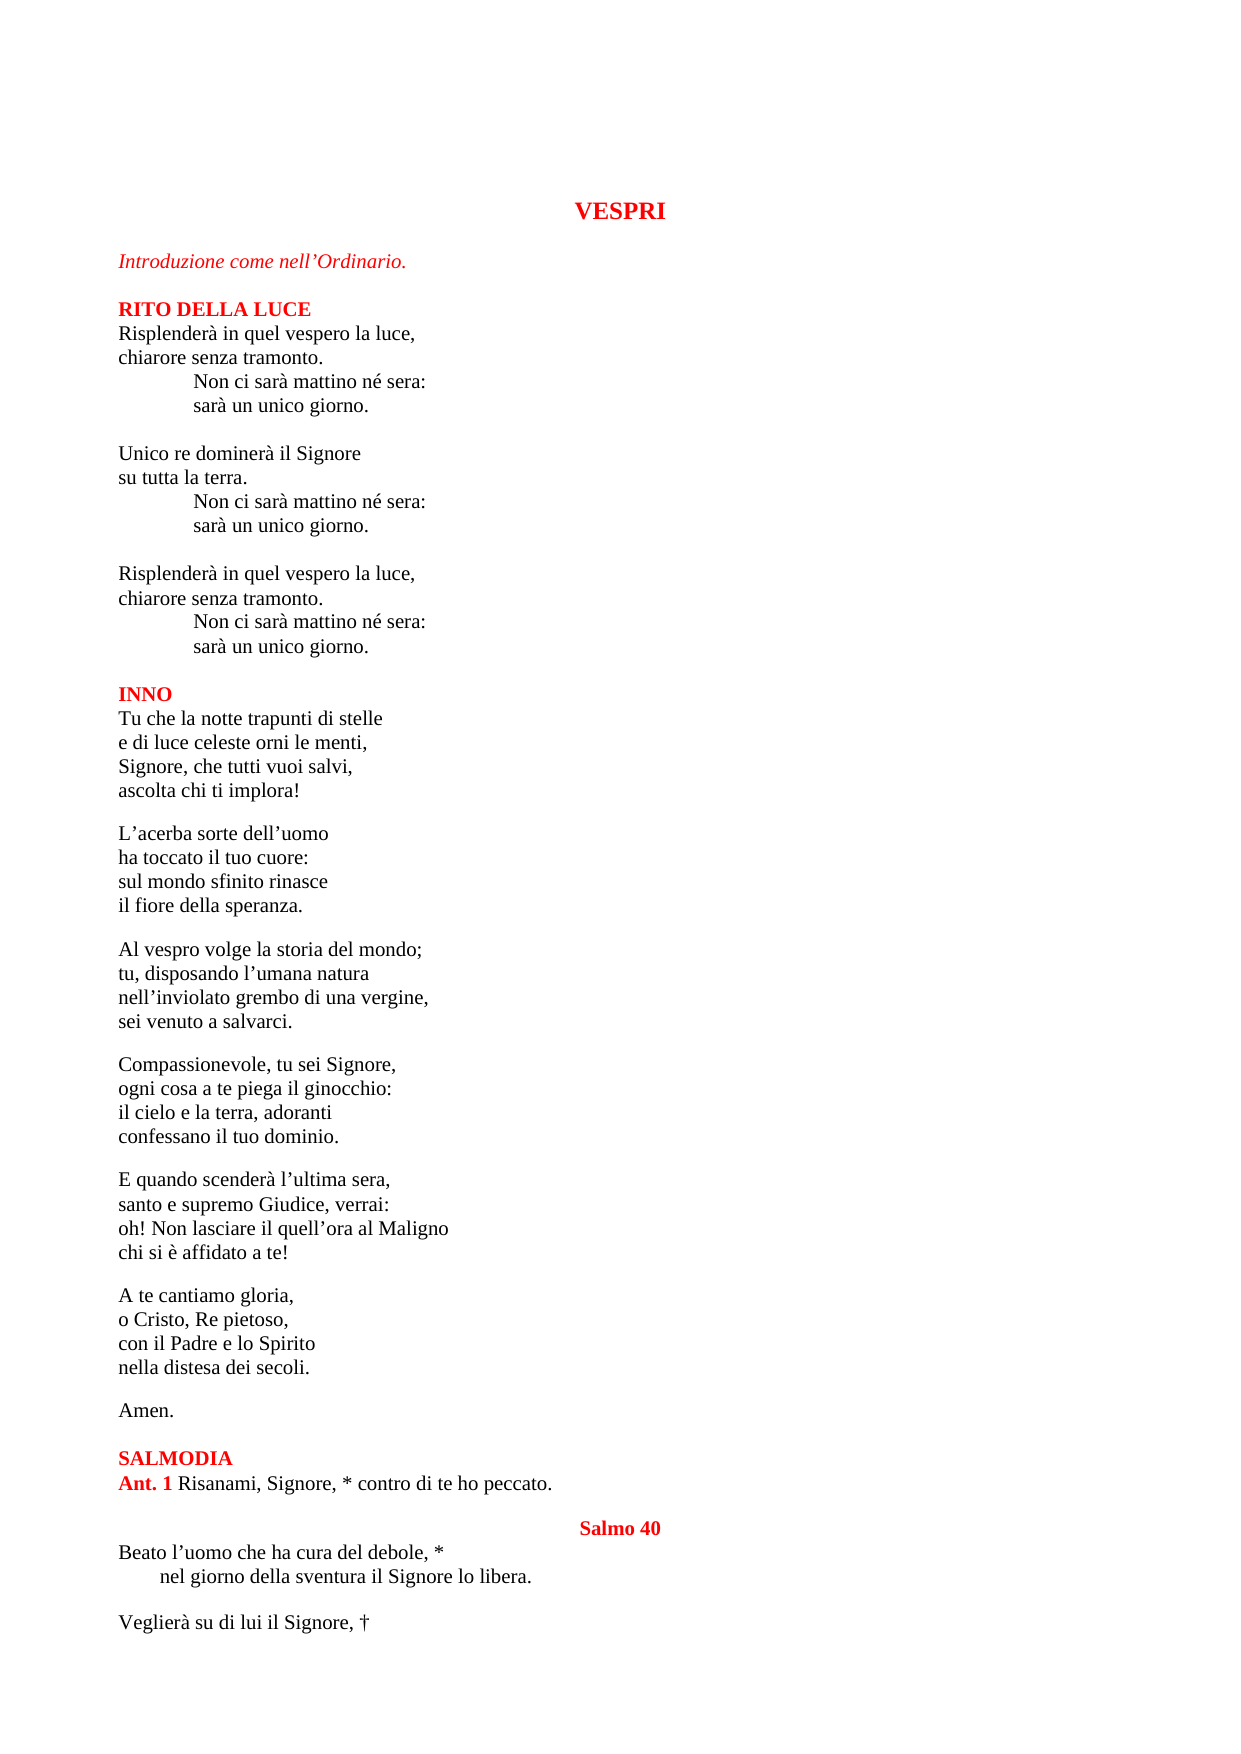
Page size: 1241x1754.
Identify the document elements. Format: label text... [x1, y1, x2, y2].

text sei venuto a salvarci. [118, 1009, 1122, 1033]
text E quando scenderà l’ultima sera, [118, 1167, 1122, 1191]
text RITO DELLA LUCE [118, 297, 1122, 321]
text nell’inviolato grembo di una vergine, [118, 985, 1122, 1009]
text L’acerba sorte dell’uomo [118, 821, 1122, 845]
text sarà un unico giorno. [118, 513, 1122, 537]
text chiarore senza tramonto. [118, 345, 1122, 369]
text Non ci sarà mattino né sera: [118, 609, 1122, 633]
text chiarore senza tramonto. [118, 585, 1122, 609]
text ogni cosa a te piega il ginocchio: [118, 1076, 1122, 1100]
text con il Padre e lo Spirito [118, 1331, 1122, 1355]
text Non ci sarà mattino né sera: [118, 369, 1122, 393]
text ascolta chi ti implora! [118, 778, 1122, 802]
text Compassionevole, tu sei Signore, [118, 1052, 1122, 1076]
text il fiore della speranza. [118, 893, 1122, 917]
text VESPRI [118, 196, 1122, 224]
text SALMODIA [118, 1446, 1122, 1470]
text Non ci sarà mattino né sera: [118, 489, 1122, 513]
text Tu che la notte trapunti di stelle [118, 706, 1122, 730]
text su tutta la terra. [118, 465, 1122, 489]
text Al vespro volge la storia del mondo; [118, 937, 1122, 961]
text sul mondo sfinito rinasce [118, 869, 1122, 893]
text Introduzione come nell’Ordinario. [118, 248, 1122, 273]
text Beato l’uomo che ha cura del debole, * [118, 1540, 1122, 1564]
text Veglierà su di lui il Signore, † [118, 1610, 1122, 1634]
text confessano il tuo dominio. [118, 1124, 1122, 1148]
text e di luce celeste orni le menti, [118, 730, 1122, 754]
text Salmo 40 [118, 1516, 1122, 1540]
text A te cantiamo gloria, [118, 1283, 1122, 1307]
text sarà un unico giorno. [118, 393, 1122, 417]
text ha toccato il tuo cuore: [118, 845, 1122, 869]
text il cielo e la terra, adoranti [118, 1100, 1122, 1124]
text Unico re dominerà il Signore [118, 441, 1122, 465]
text Risplenderà in quel vespero la luce, [118, 561, 1122, 585]
text tu, disposando l’umana natura [118, 961, 1122, 985]
text chi si è affidato a te! [118, 1239, 1122, 1264]
text nella distesa dei secoli. [118, 1355, 1122, 1379]
text Ant. 1 Risanami, Signore, * contro di te ho peccato. [118, 1470, 1122, 1494]
text santo e supremo Giudice, verrai: [118, 1191, 1122, 1216]
text INNO [118, 682, 1122, 706]
text Amen. [118, 1398, 1122, 1422]
text sarà un unico giorno. [118, 633, 1122, 658]
text Risplenderà in quel vespero la luce, [118, 321, 1122, 345]
text Signore, che tutti vuoi salvi, [118, 754, 1122, 778]
text nel giorno della sventura il Signore lo libera. [159, 1564, 1122, 1588]
text oh! Non lasciare il quell’ora al Maligno [118, 1216, 1122, 1239]
text o Cristo, Re pietoso, [118, 1307, 1122, 1331]
